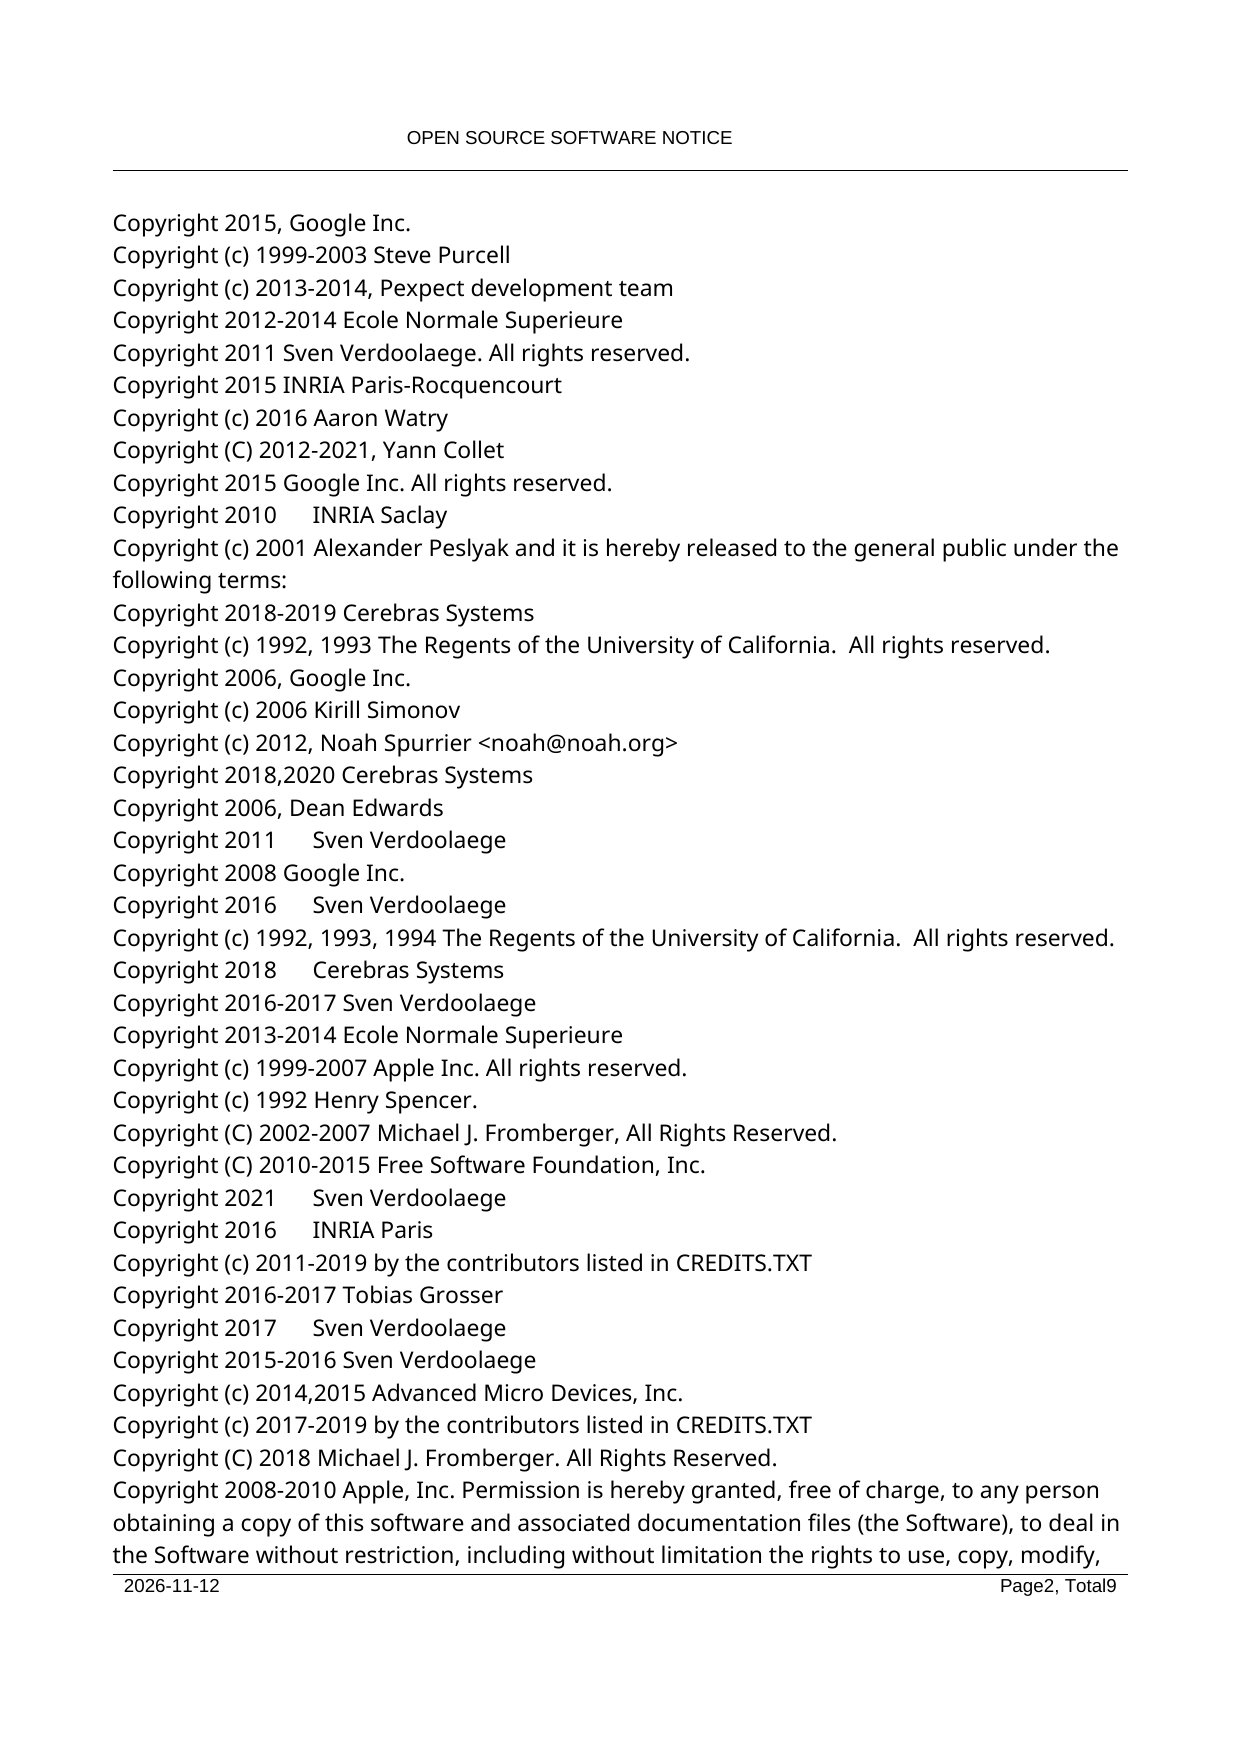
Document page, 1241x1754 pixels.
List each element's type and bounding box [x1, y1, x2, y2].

text [112, 206, 1128, 1571]
